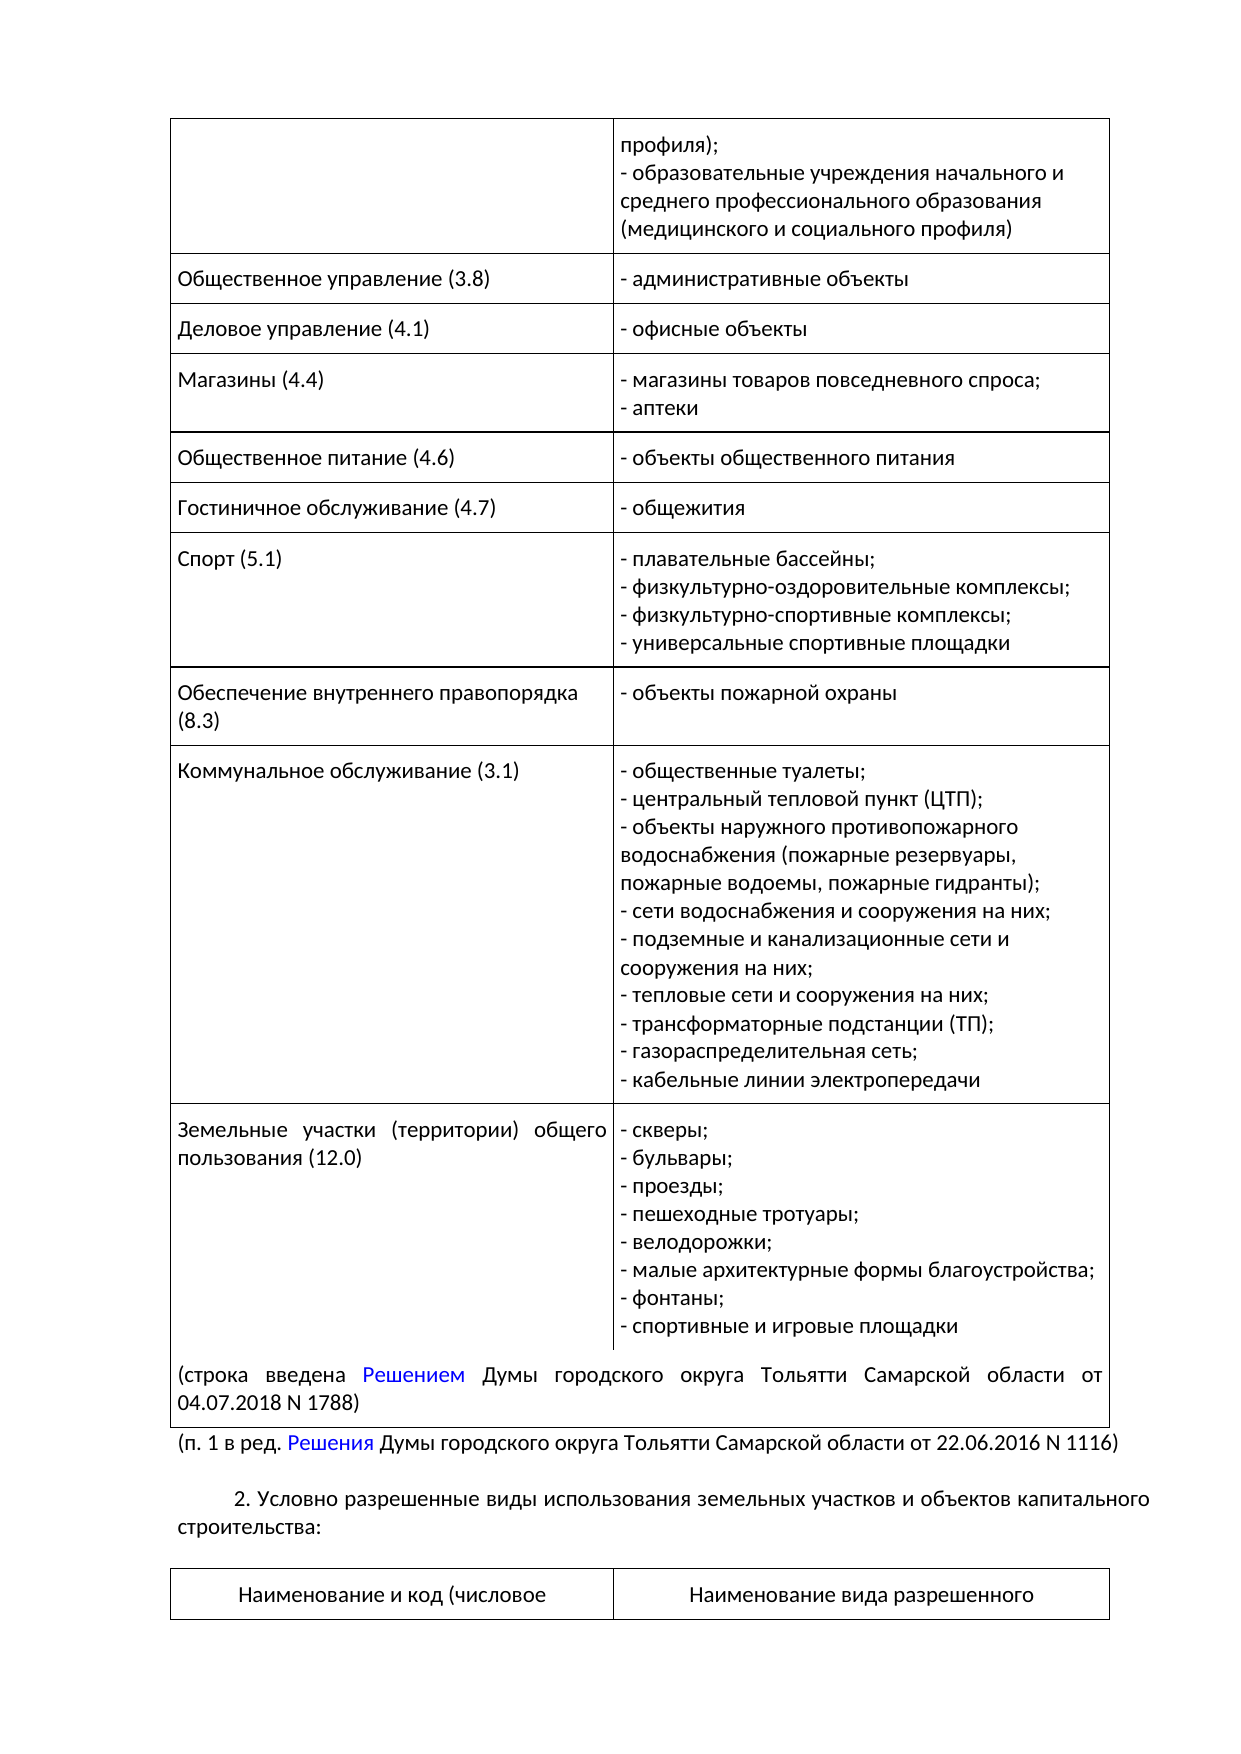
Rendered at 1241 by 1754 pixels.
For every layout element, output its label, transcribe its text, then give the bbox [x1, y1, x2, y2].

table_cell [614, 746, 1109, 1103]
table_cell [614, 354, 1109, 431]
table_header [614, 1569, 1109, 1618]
text (п. 1 в ред. Решения Думы городского округа Тольятти Самарской области от 22.06.2016 N 1116) [177, 1428, 1152, 1456]
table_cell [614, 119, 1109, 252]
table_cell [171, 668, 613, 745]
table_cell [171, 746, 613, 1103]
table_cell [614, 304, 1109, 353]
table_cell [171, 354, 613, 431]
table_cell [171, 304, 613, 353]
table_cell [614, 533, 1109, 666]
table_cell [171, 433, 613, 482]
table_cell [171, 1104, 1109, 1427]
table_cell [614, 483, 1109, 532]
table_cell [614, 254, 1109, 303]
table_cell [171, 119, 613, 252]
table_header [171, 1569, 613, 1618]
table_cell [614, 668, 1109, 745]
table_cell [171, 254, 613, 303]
text 2. Условно разрешенные виды использования земельных участков и объектов капитального строительства: [177, 1484, 1152, 1540]
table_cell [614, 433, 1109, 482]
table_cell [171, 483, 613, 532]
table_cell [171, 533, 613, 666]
